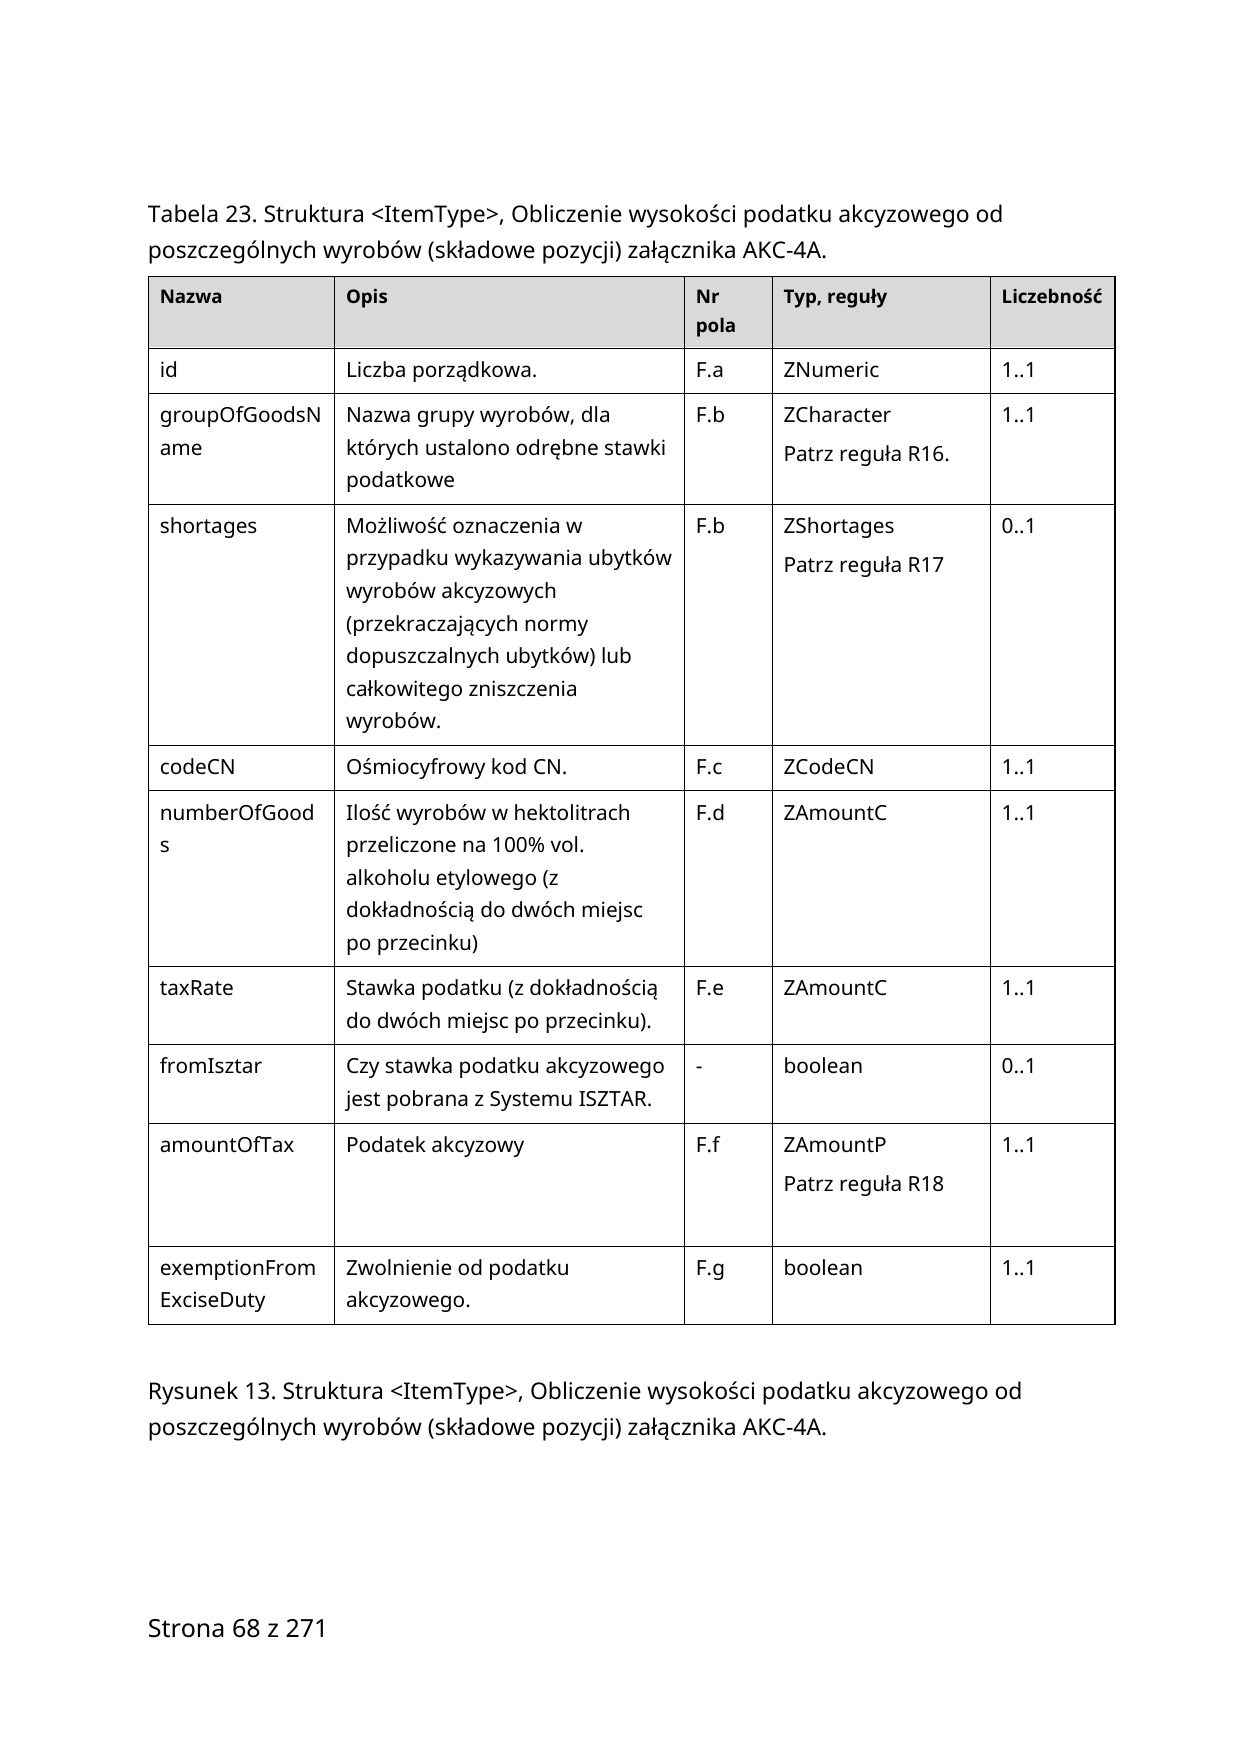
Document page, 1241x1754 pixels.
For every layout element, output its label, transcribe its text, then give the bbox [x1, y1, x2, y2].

table_cell F.d [685, 791, 772, 966]
table_cell Ilość wyrobów w hektolitrach przeliczone na 100% vol. alkoholu etylowego (z dokładnością do dwóch miejsc po przecinku) [335, 791, 684, 966]
table_cell 1..1 [991, 1124, 1114, 1246]
table_cell 1..1 [991, 1247, 1114, 1324]
table_cell ZAmountC [773, 967, 990, 1044]
table_cell ZCodeCN [773, 746, 990, 790]
table_header Nr pola [685, 277, 772, 347]
table_header Liczebność [991, 277, 1114, 347]
table_cell F.g [685, 1247, 772, 1324]
table_cell Zwolnienie od podatku akcyzowego. [335, 1247, 684, 1324]
table_cell ZAmountP Patrz reguła R18 [773, 1124, 990, 1246]
table_cell Stawka podatku (z dokładnością do dwóch miejsc po przecinku). [335, 967, 684, 1044]
table_cell groupOfGoodsName [149, 394, 334, 504]
table_cell taxRate [149, 967, 334, 1044]
table_cell id [149, 349, 334, 393]
table_cell 0..1 [991, 1045, 1114, 1122]
table_cell F.f [685, 1124, 772, 1246]
table_cell Liczba porządkowa. [335, 349, 684, 393]
table_cell - [685, 1045, 772, 1122]
table_cell codeCN [149, 746, 334, 790]
table_cell F.c [685, 746, 772, 790]
table_cell Możliwość oznaczenia w przypadku wykazywania ubytków wyrobów akcyzowych (przekraczających normy dopuszczalnych ubytków) lub całkowitego zniszczenia wyrobów. [335, 505, 684, 745]
table_header Opis [335, 277, 684, 347]
table_cell boolean [773, 1247, 990, 1324]
table_cell amountOfTax [149, 1124, 334, 1246]
table_cell 1..1 [991, 967, 1114, 1044]
table_cell Podatek akcyzowy [335, 1124, 684, 1246]
table_cell 1..1 [991, 349, 1114, 393]
table_cell ZNumeric [773, 349, 990, 393]
table_cell exemptionFromExciseDuty [149, 1247, 334, 1324]
table_cell fromIsztar [149, 1045, 334, 1122]
table_cell F.a [685, 349, 772, 393]
table_cell ZAmountC [773, 791, 990, 966]
table_cell 0..1 [991, 505, 1114, 745]
table_cell F.b [685, 505, 772, 745]
table_cell F.e [685, 967, 772, 1044]
table_cell Nazwa grupy wyrobów, dla których ustalono odrębne stawki podatkowe [335, 394, 684, 504]
table_cell ZShortages Patrz reguła R17 [773, 505, 990, 745]
table_cell 1..1 [991, 746, 1114, 790]
table_cell 1..1 [991, 791, 1114, 966]
table_cell 1..1 [991, 394, 1114, 504]
table_cell Ośmiocyfrowy kod CN. [335, 746, 684, 790]
table_cell ZCharacter Patrz reguła R16. [773, 394, 990, 504]
table_header Typ, reguły [773, 277, 990, 347]
table_cell boolean [773, 1045, 990, 1122]
table_cell numberOfGoods [149, 791, 334, 966]
table_header Nazwa [149, 277, 334, 347]
table_cell Czy stawka podatku akcyzowego jest pobrana z Systemu ISZTAR. [335, 1045, 684, 1122]
table_cell F.b [685, 394, 772, 504]
table_cell shortages [149, 505, 334, 745]
